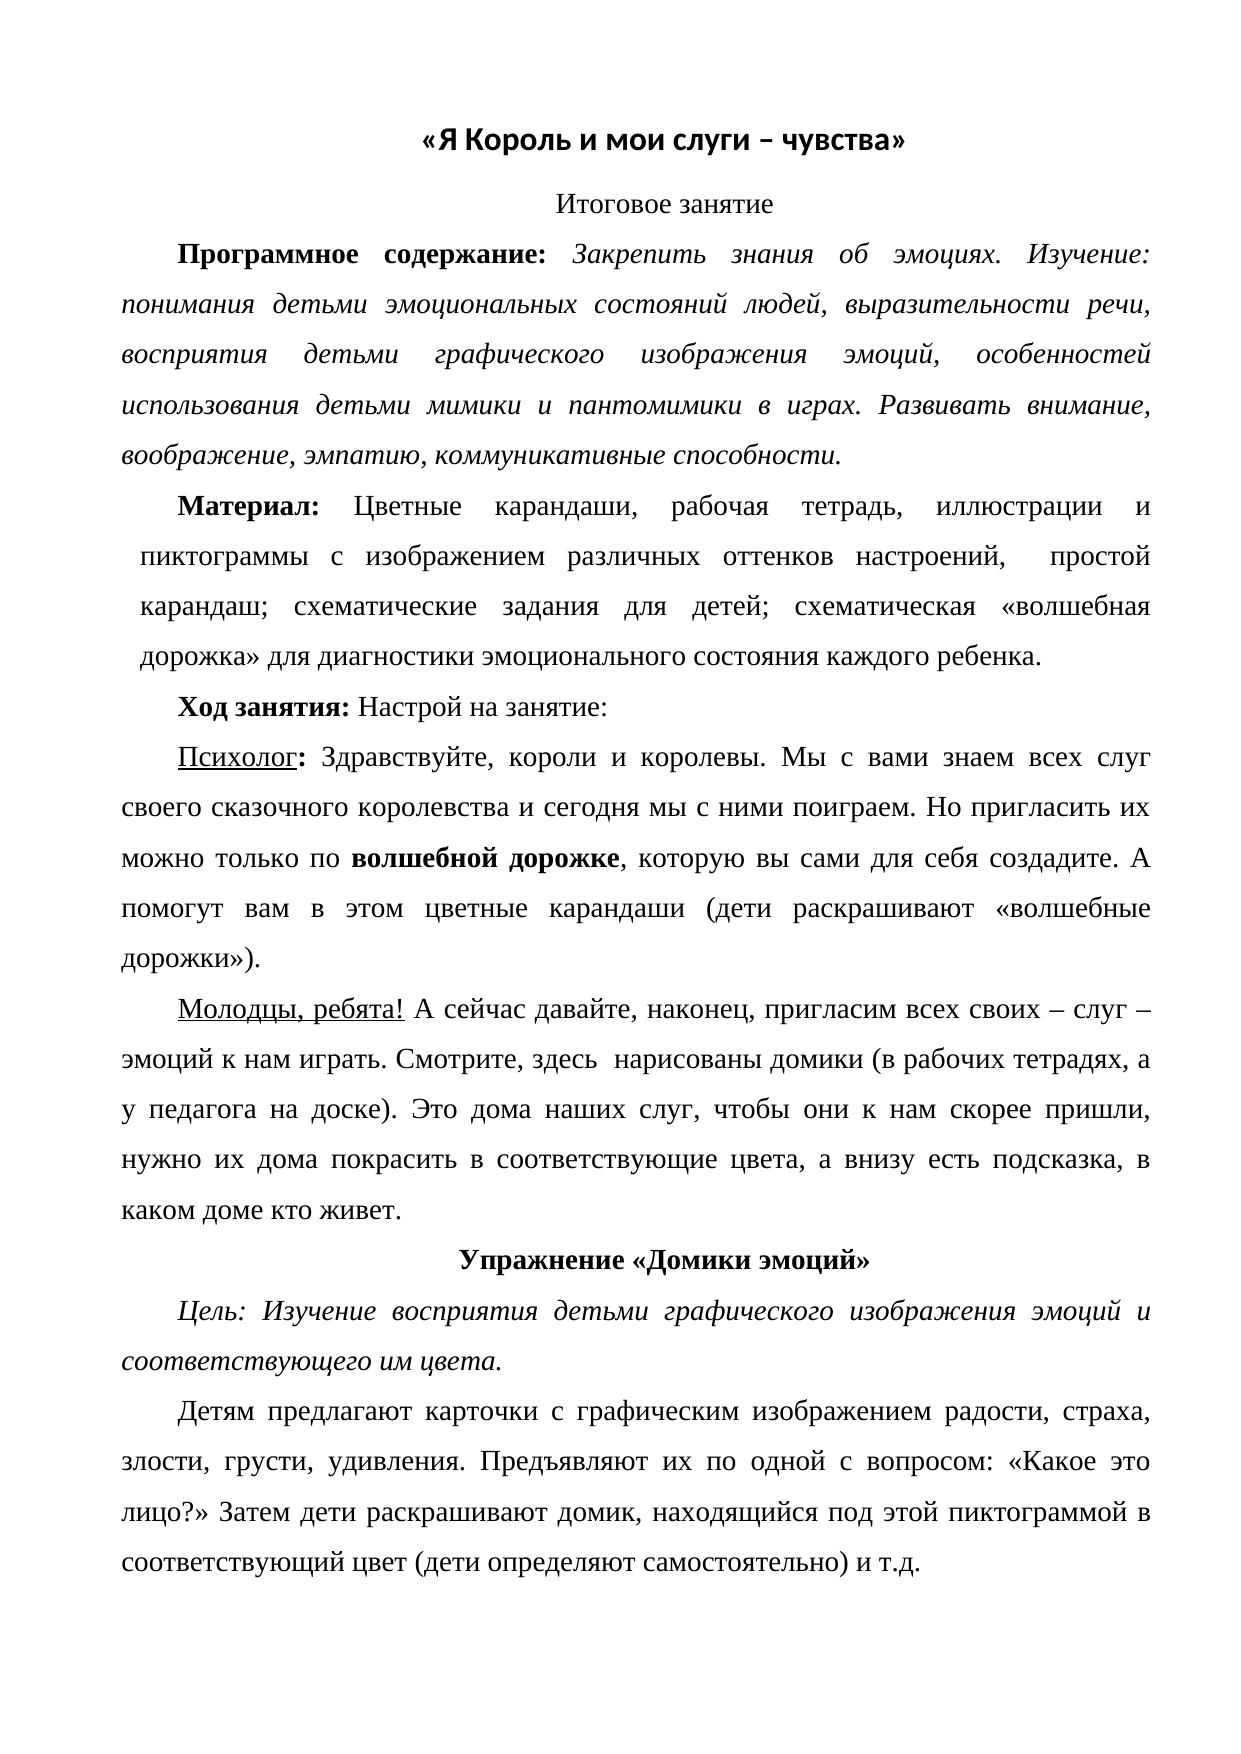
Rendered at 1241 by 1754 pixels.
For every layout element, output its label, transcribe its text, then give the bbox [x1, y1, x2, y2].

text Психолог: Здравствуйте, короли и королевы. Мы с вами знаем всех слуг своего сказочного королевства и сегодня мы с ними поиграем. Но пригласить их можно только по волшебной дорожке, которую вы сами для себя создадите. А помогут вам в этом цветные карандаши (дети раскрашивают «волшебные дорожки»). [121, 739, 1152, 974]
text Детям предлагают карточки с графическим изображением радости, страха, злости, грусти, удивления. Предъявляют их по одной с вопросом: «Какое это лицо?» Затем дети раскрашивают домик, находящийся под этой пиктограммой в соответствующий цвет (дети определяют самостоятельно) и т.д. [121, 1393, 1152, 1578]
text Молодцы, ребята! А сейчас давайте, наконец, пригласим всех своих – слуг – эмоций к нам играть. Смотрите, здесь нарисованы домики (в рабочих тетрадях, а у педагога на доске). Это дома наших слуг, чтобы они к нам скорее пришли, нужно их дома покрасить в соответствующие цвета, а внизу есть подсказка, в каком доме кто живет. [121, 991, 1152, 1226]
text Материал: Цветные карандаши, рабочая тетрадь, иллюстрации и пиктограммы с изображением различных оттенков настроений, простой карандаш; схематические задания для детей; схематическая «волшебная дорожка» для диагностики эмоционального состояния каждого ребенка. [140, 488, 1152, 672]
text Итоговое занятие [121, 186, 1152, 219]
text Программное содержание: Закрепить знания об эмоциях. Изучение: понимания детьми эмоциональных состояний людей, выразительности речи, восприятия детьми графического изображения эмоций, особенностей использования детьми мимики и пантомимики в играх. Развивать внимание, воображение, эмпатию, коммуникативные способности. [121, 236, 1152, 471]
text Упражнение «Домики эмоций» [121, 1242, 1152, 1276]
text Цель: Изучение восприятия детьми графического изображения эмоций и соответствующего им цвета. [121, 1293, 1152, 1376]
text «Я Король и мои слуги – чувства» [121, 118, 1152, 159]
text Ход занятия: Настрой на занятие: [121, 689, 1152, 722]
